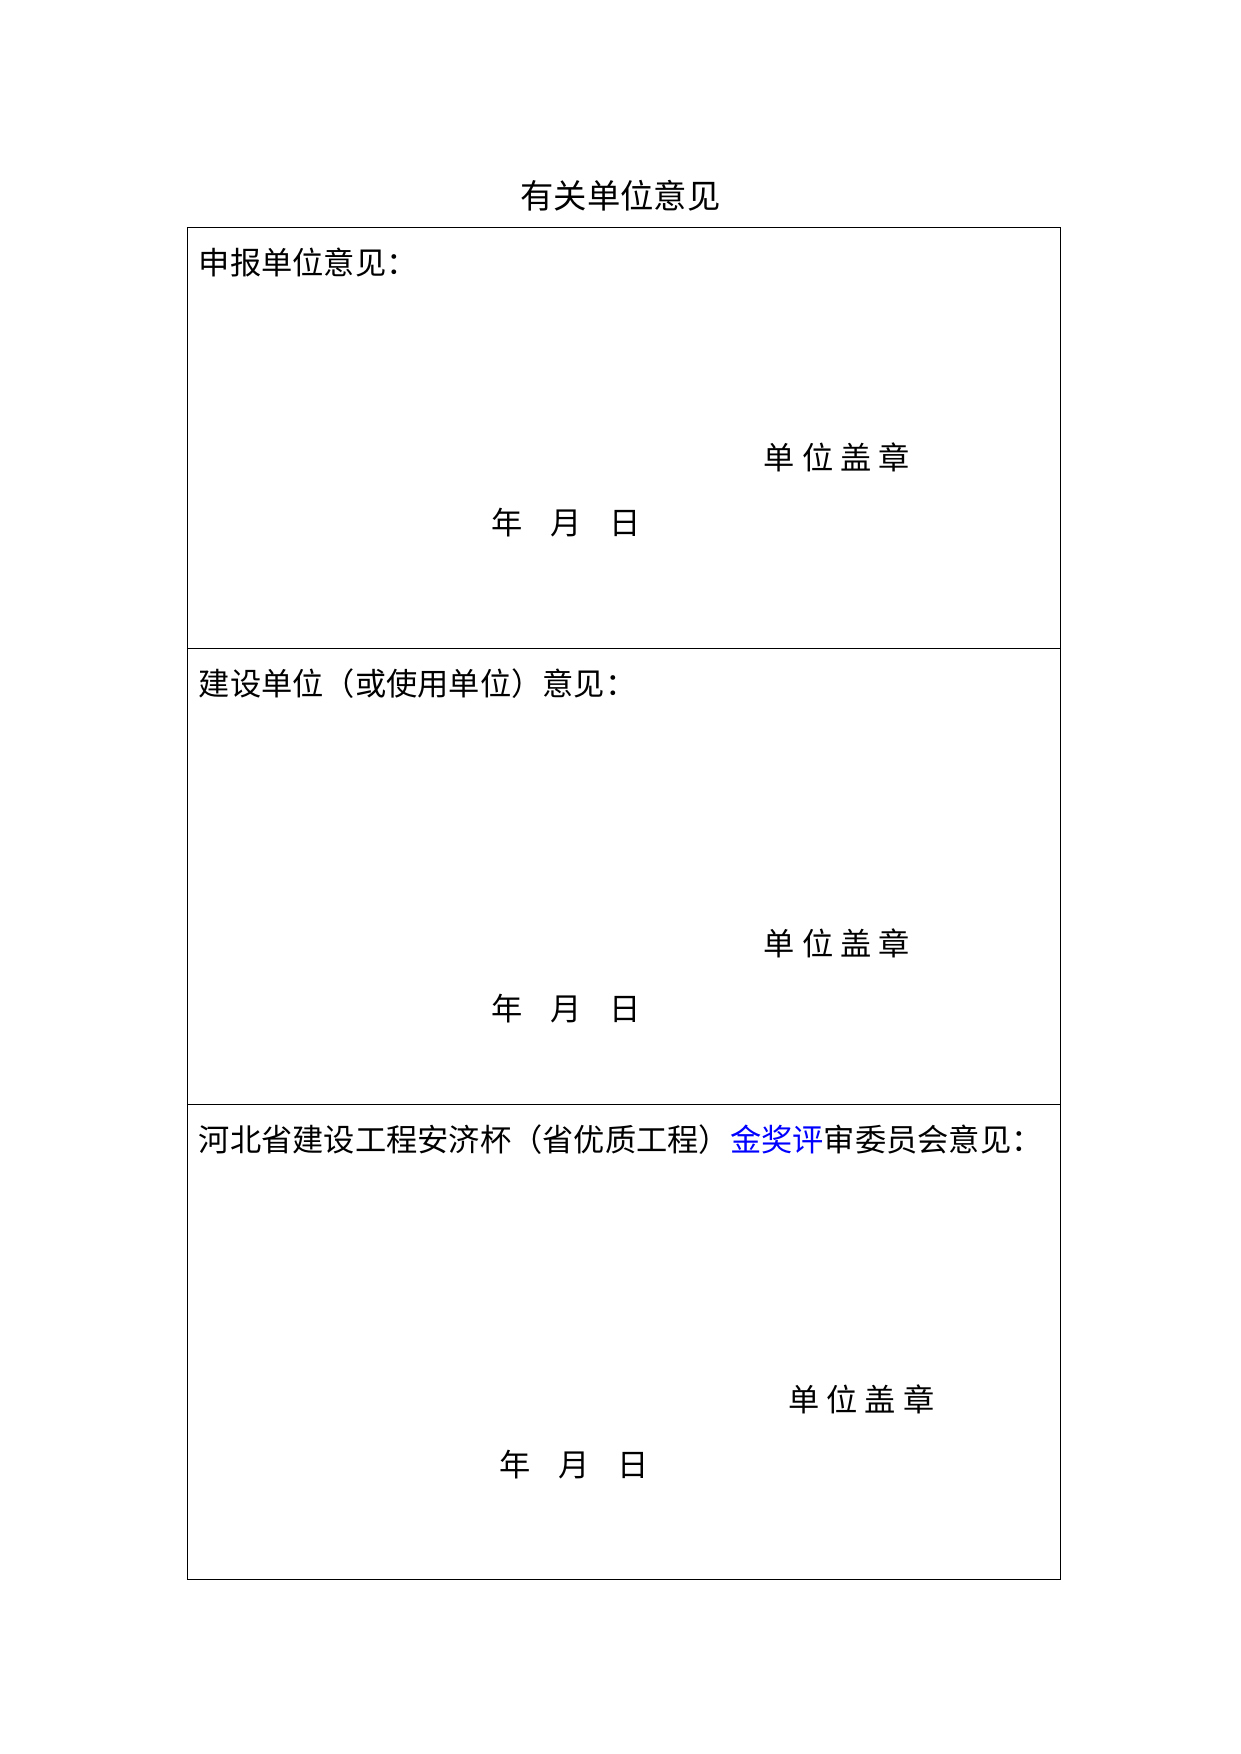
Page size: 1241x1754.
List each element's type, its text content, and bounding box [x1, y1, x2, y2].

table_cell 河北省建设工程安济杯（省优质工程）金奖评审委员会意见： 单 位 盖 章 年 月 日 [188, 1105, 1060, 1578]
text 有关单位意见 [187, 162, 1053, 227]
table_header 申报单位意见： 单 位 盖 章 年 月 日 [188, 228, 1060, 648]
table_cell 建设单位（或使用单位）意见： 单 位 盖 章 年 月 日 [188, 649, 1060, 1104]
